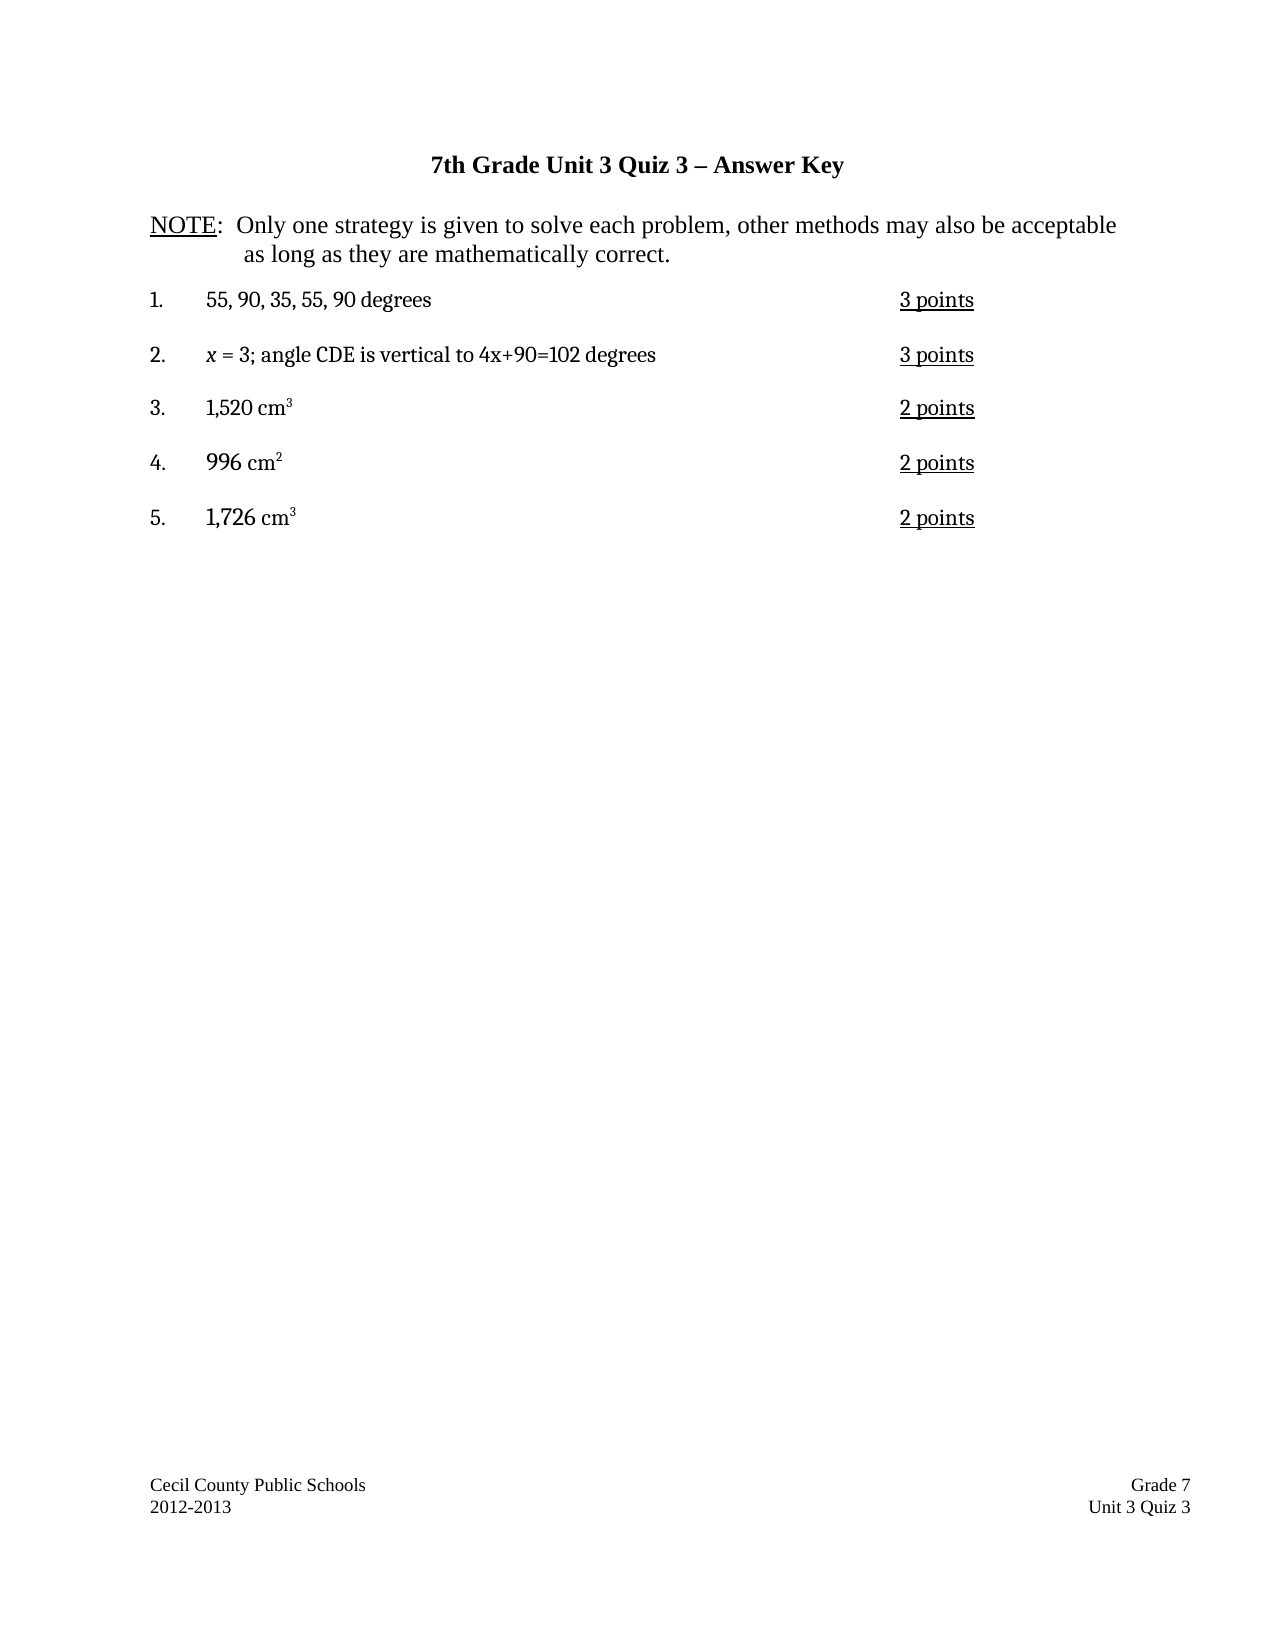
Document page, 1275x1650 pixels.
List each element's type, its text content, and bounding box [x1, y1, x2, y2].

text NOTE: Only one strategy is given to solve each problem, other methods may also be acceptable as long as they are mathematically correct. [150, 210, 1125, 268]
text 4. 996 cm2 2 points [150, 448, 1125, 476]
text 7th Grade Unit 3 Quiz 3 – Answer Key [150, 150, 1125, 179]
text 1. 55, 90, 35, 55, 90 degrees 3 points [150, 287, 1125, 313]
text 2. x = 3; angle CDE is vertical to 4x+90=102 degrees 3 points [150, 342, 1125, 368]
text 3. 1,520 cm3 2 points [150, 395, 1125, 421]
text 5. 1,726 cm3 2 points [150, 503, 1125, 531]
